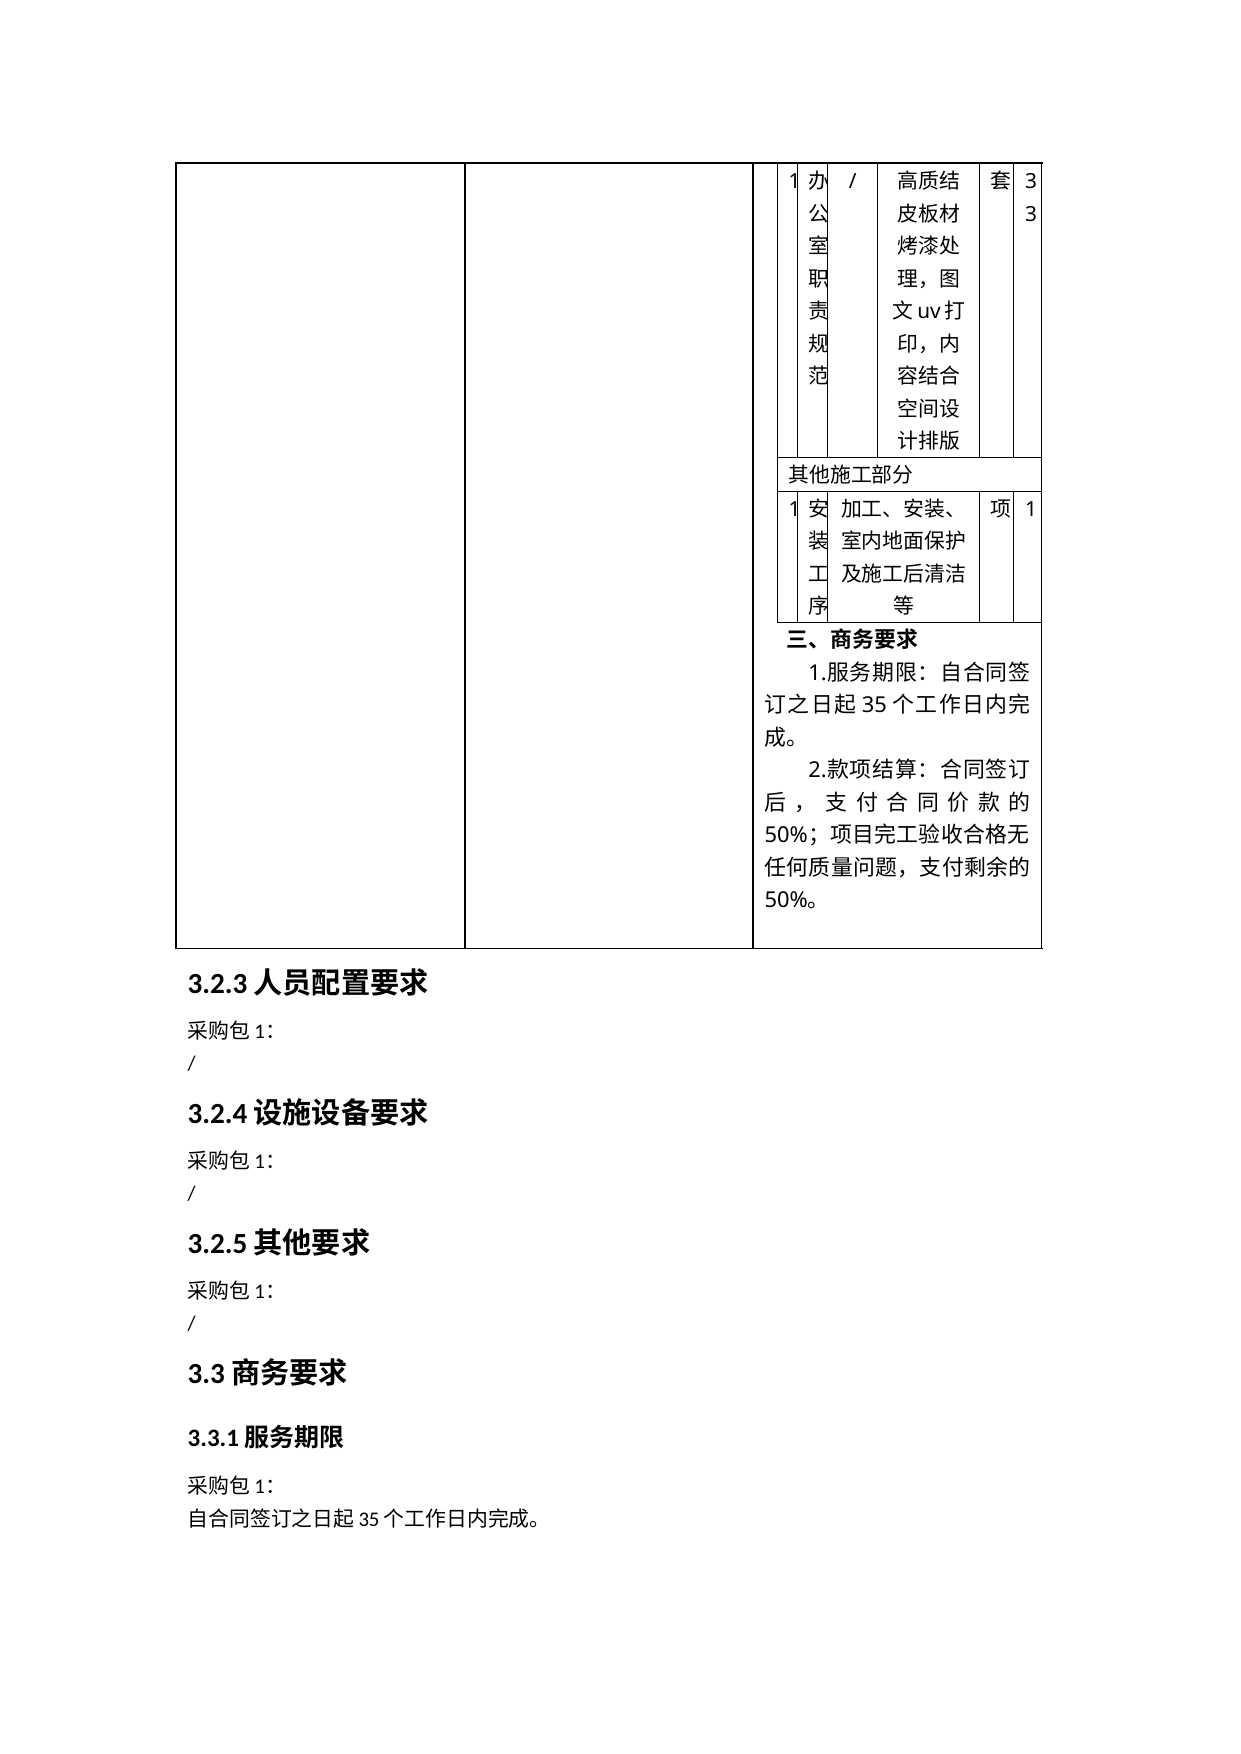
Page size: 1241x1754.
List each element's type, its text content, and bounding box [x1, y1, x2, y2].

text 3.3商务要求 [187, 1339, 1053, 1404]
text 自合同签订之日起35个工作日内完成。 [187, 1502, 1053, 1534]
text 3.3.1服务期限 [187, 1404, 1053, 1469]
text / [187, 1047, 1053, 1079]
text 采购包1： [187, 1014, 1053, 1047]
text 3.2.4设施设备要求 [187, 1079, 1053, 1144]
text 采购包1： [187, 1469, 1053, 1502]
text / [187, 1307, 1053, 1339]
text 3.2.5其他要求 [187, 1209, 1053, 1274]
text 采购包1： [187, 1144, 1053, 1177]
table_cell 1 [466, 164, 752, 948]
text / [187, 1177, 1053, 1209]
text 3.2.3人员配置要求 [187, 949, 1053, 1014]
text 采购包1： [187, 1274, 1053, 1307]
table_cell [177, 164, 464, 948]
